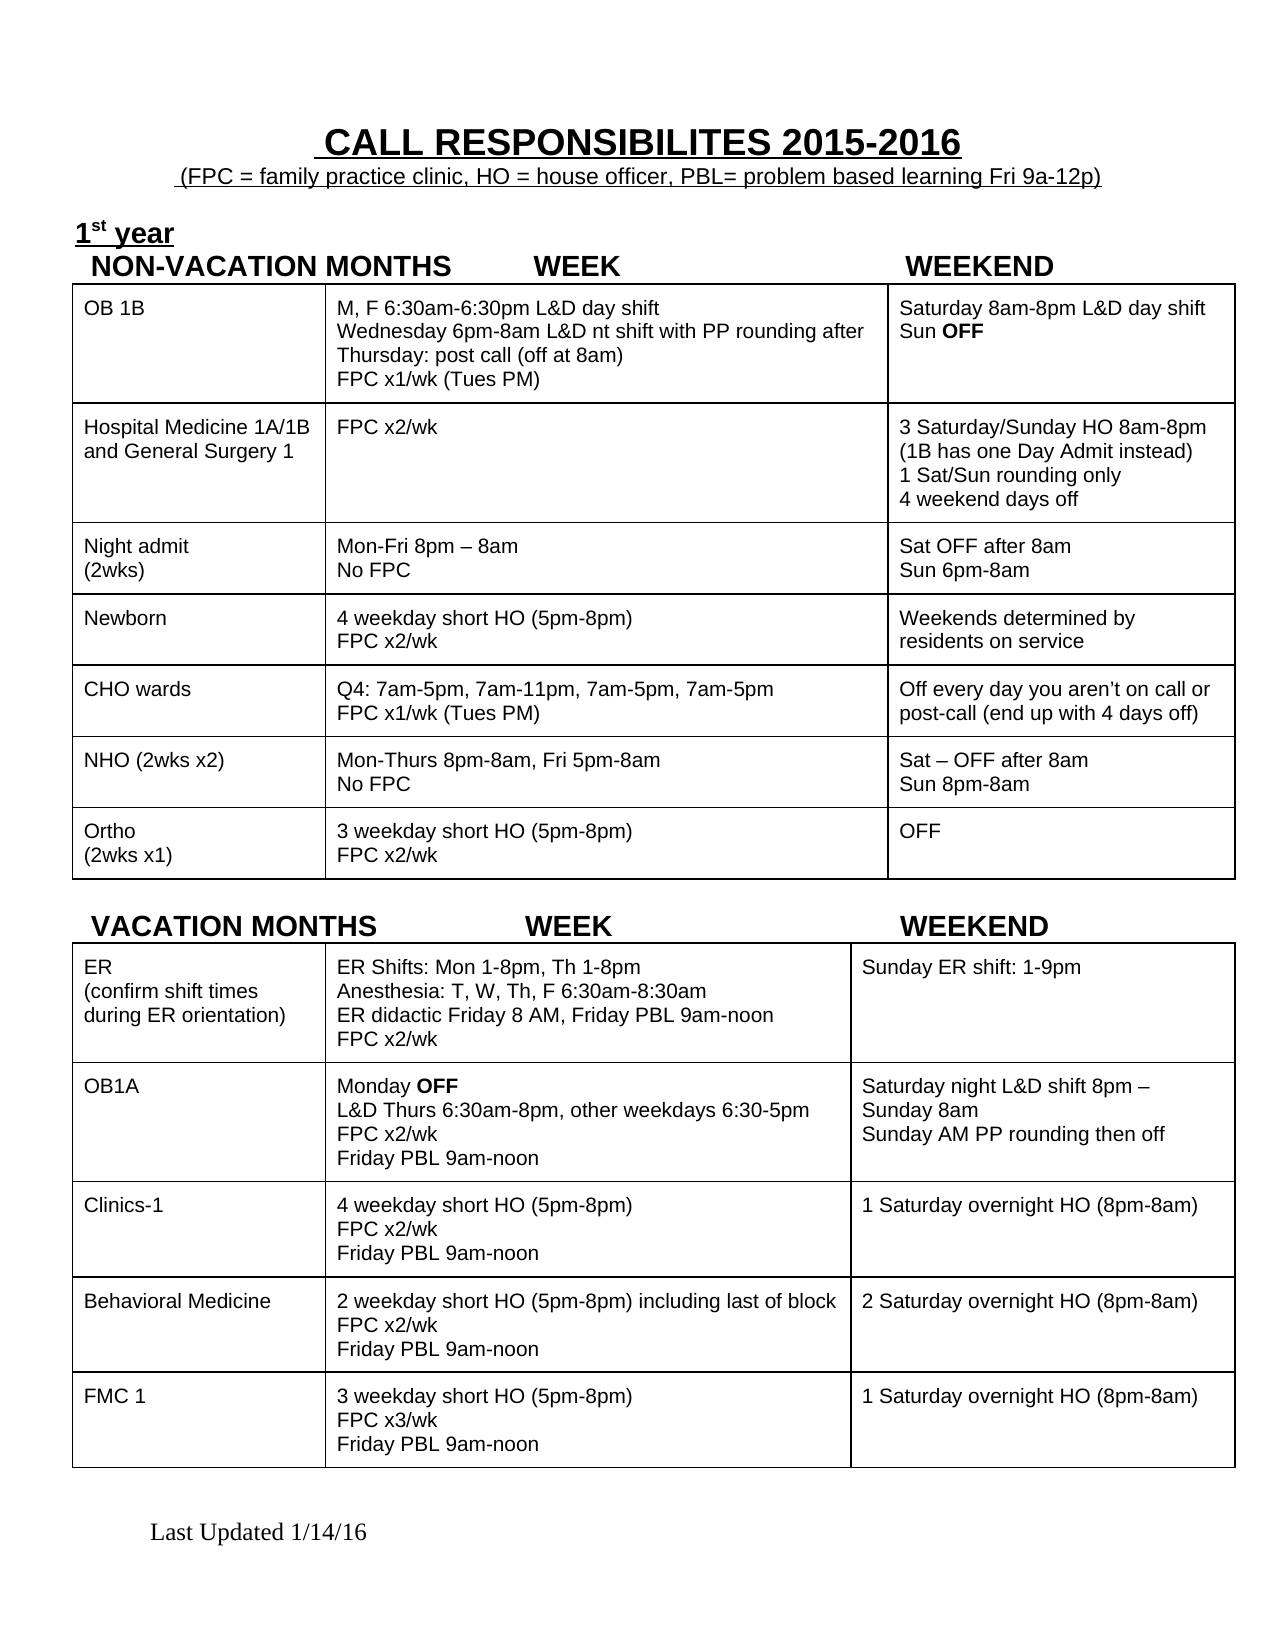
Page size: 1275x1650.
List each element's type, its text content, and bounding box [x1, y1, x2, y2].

table_cell Off every day you aren’t on call or post-call (end up with 4 days off) [889, 666, 1234, 736]
table_cell 1 Saturday overnight HO (8pm-8am) [852, 1373, 1234, 1467]
table_cell FMC 1 [73, 1373, 325, 1467]
table_header Saturday 8am-8pm L&D day shift Sun OFF [889, 285, 1234, 402]
table_cell Weekends determined by residents on service [889, 595, 1234, 664]
table_header ER Shifts: Mon 1-8pm, Th 1-8pm Anesthesia: T, W, Th, F 6:30am-8:30am ER didactic Friday 8 AM, Friday PBL 9am-noon FPC x2/wk [326, 944, 850, 1061]
text NON-VACATION MONTHS WEEK WEEKEND [91, 249, 1125, 283]
table_cell Night admit (2wks) [73, 523, 325, 593]
table_cell FPC x2/wk [326, 404, 887, 521]
table_cell 4 weekday short HO (5pm-8pm) FPC x2/wk [326, 595, 887, 664]
table_header ER (confirm shift times during ER orientation) [73, 944, 325, 1061]
table_cell NHO (2wks x2) [73, 737, 325, 807]
table_cell Mon-Fri 8pm – 8am No FPC [326, 523, 887, 593]
text 1st year [75, 216, 1125, 249]
table_cell 3 Saturday/Sunday HO 8am-8pm (1B has one Day Admit instead) 1 Sat/Sun rounding only 4 weekend days off [889, 404, 1234, 521]
table_cell 3 weekday short HO (5pm-8pm) FPC x3/wk Friday PBL 9am-noon [326, 1373, 850, 1467]
table_cell OFF [889, 808, 1234, 878]
table_cell Monday OFF L&D Thurs 6:30am-8pm, other weekdays 6:30-5pm FPC x2/wk Friday PBL 9am-noon [326, 1063, 850, 1181]
table_cell Sat – OFF after 8am Sun 8pm-8am [889, 737, 1234, 807]
table_header M, F 6:30am-6:30pm L&D day shift Wednesday 6pm-8am L&D nt shift with PP rounding after Thursday: post call (off at 8am) FPC x1/wk (Tues PM) [326, 285, 887, 402]
table_header OB 1B [73, 285, 325, 402]
table_cell Saturday night L&D shift 8pm – Sunday 8am Sunday AM PP rounding then off [852, 1063, 1234, 1181]
table_cell 2 Saturday overnight HO (8pm-8am) [852, 1278, 1234, 1371]
table_cell CHO wards [73, 666, 325, 736]
table_cell 4 weekday short HO (5pm-8pm) FPC x2/wk Friday PBL 9am-noon [326, 1182, 850, 1276]
table_cell 2 weekday short HO (5pm-8pm) including last of block FPC x2/wk Friday PBL 9am-noon [326, 1278, 850, 1371]
table_cell Hospital Medicine 1A/1B and General Surgery 1 [73, 404, 325, 521]
table_cell Behavioral Medicine [73, 1278, 325, 1371]
table_cell 3 weekday short HO (5pm-8pm) FPC x2/wk [326, 808, 887, 878]
text VACATION MONTHS WEEK WEEKEND [91, 908, 1125, 942]
table_header Sunday ER shift: 1-9pm [852, 944, 1234, 1061]
text (FPC = family practice clinic, HO = house officer, PBL= problem based learning Fri 9a-12p) [150, 163, 1125, 189]
table_cell Q4: 7am-5pm, 7am-11pm, 7am-5pm, 7am-5pm FPC x1/wk (Tues PM) [326, 666, 887, 736]
table_cell 1 Saturday overnight HO (8pm-8am) [852, 1182, 1234, 1276]
table_cell Clinics-1 [73, 1182, 325, 1276]
table_cell Sat OFF after 8am Sun 6pm-8am [889, 523, 1234, 593]
table_cell Mon-Thurs 8pm-8am, Fri 5pm-8am No FPC [326, 737, 887, 807]
text CALL RESPONSIBILITES 2015-2016 [150, 120, 1125, 163]
table_cell Newborn [73, 595, 325, 664]
table_cell Ortho (2wks x1) [73, 808, 325, 878]
table_cell OB1A [73, 1063, 325, 1181]
